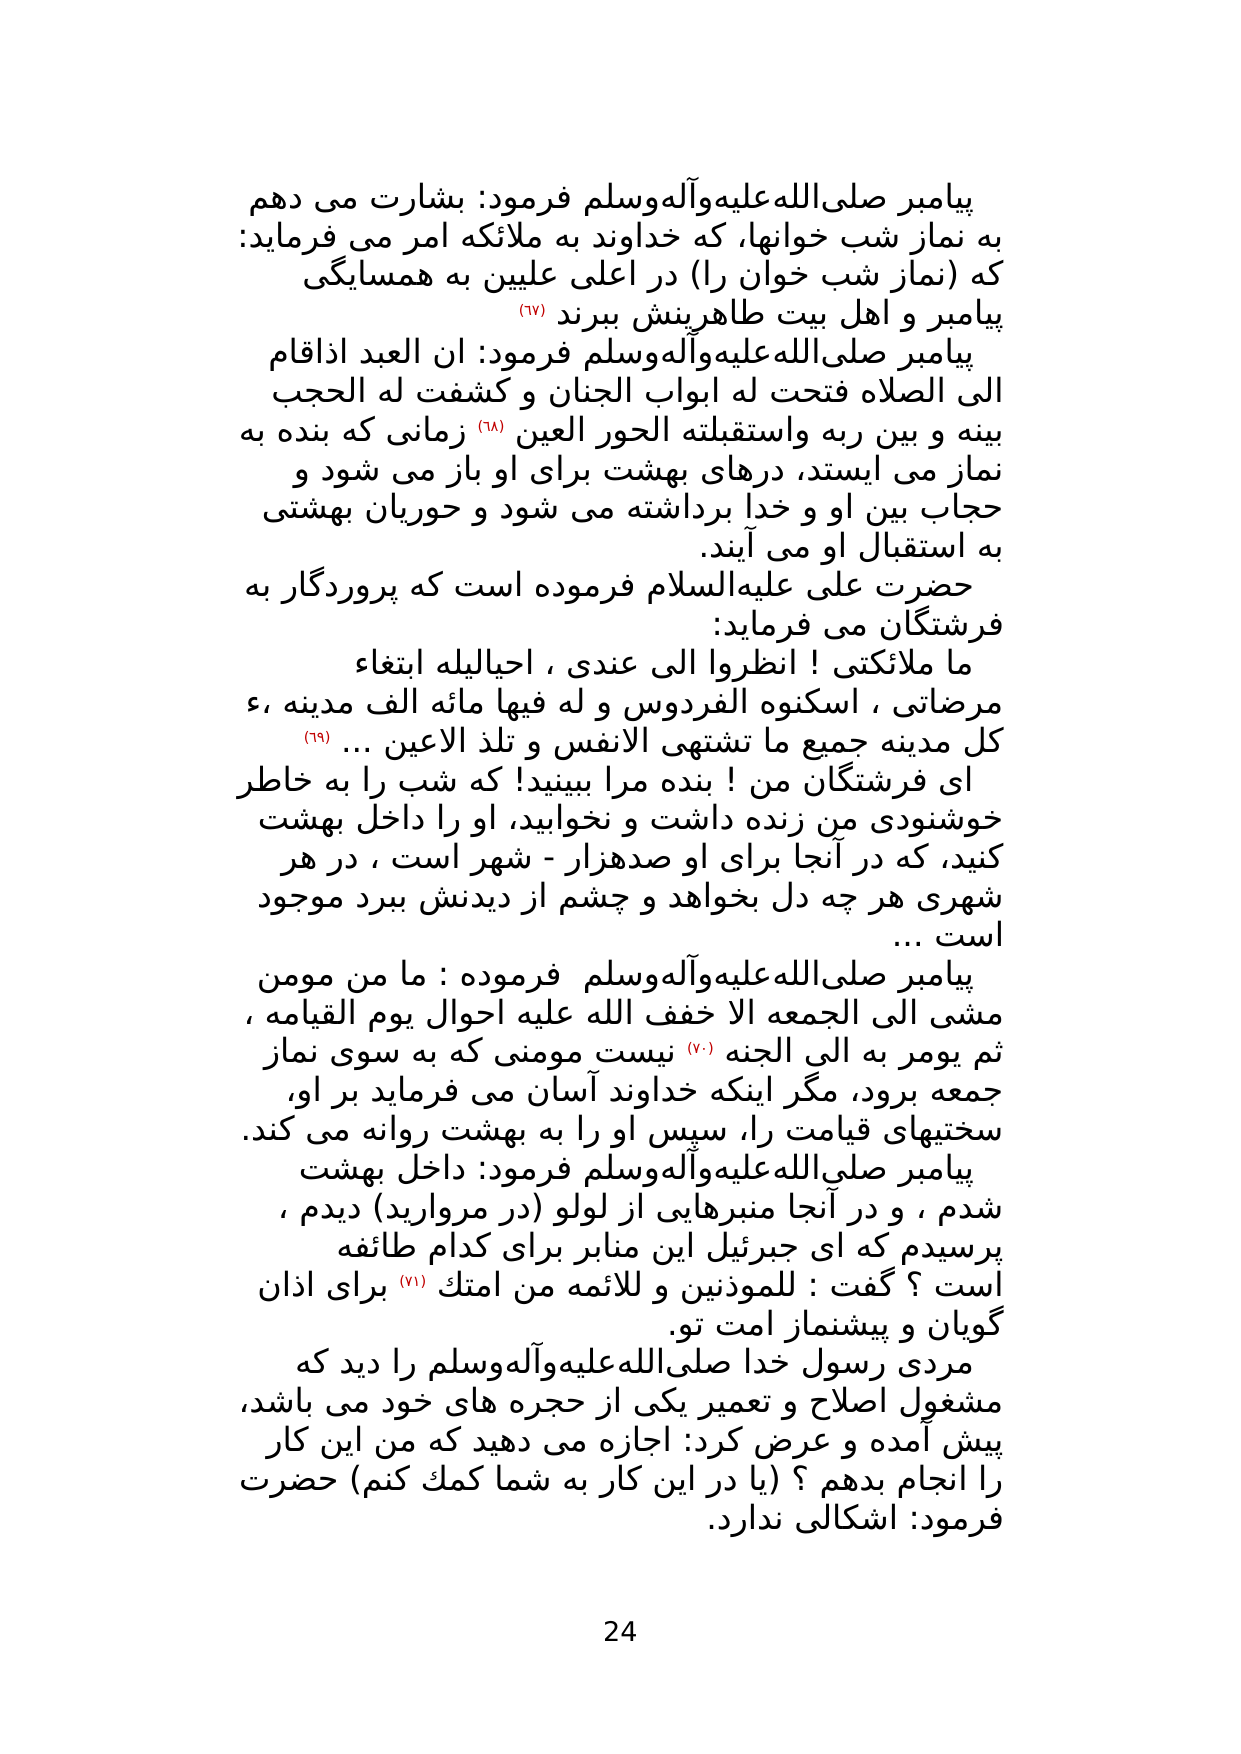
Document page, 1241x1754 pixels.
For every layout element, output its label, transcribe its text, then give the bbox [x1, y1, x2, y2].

text حضرت على عليه‌السلام فرموده است كه پروردگار به فرشتگان مى فرمايد: [236, 566, 1004, 643]
text پيامبر صلى‌الله‌عليه‌وآله‌وسلم فرمود: ان العبد اذاقام الى الصلاه فتحت له ابواب الجنان و كشفت له الحجب بينه و بين ربه واستقبلته الحور العين (٦٨) زمانى كه بنده به نماز مى ايستد، درهاى بهشت براى او باز مى شود و حجاب بين او و خدا برداشته مى شود و حوريان بهشتى به استقبال او مى آيند. [236, 333, 1004, 566]
text پيامبر صلى‌الله‌عليه‌وآله‌وسلم فرمود: داخل بهشت شدم ، و در آنجا منبرهايى از لولو (در مرواريد) ديدم ، پرسيدم كه اى جبرئيل اين منابر براى كدام طائفه است ؟ گفت : للموذنين و للائمه من امتك (٧١) براى اذان گويان و پيشنماز امت تو. [236, 1148, 1004, 1343]
text اى فرشتگان من ! بنده مرا ببينيد! كه شب را به خاطر خوشنودى من زنده داشت و نخوابيد، او را داخل بهشت كنيد، كه در آنجا براى او صدهزار - شهر است ، در هر شهرى هر چه دل بخواهد و چشم از ديدنش ببرد موجود است ... [236, 760, 1004, 954]
text ما ملائكتى ! انظروا الى عندى ، احياليله ابتغاء مرضاتى ، اسكنوه الفردوس و له فيها مائه الف مدينه ،ء كل مدينه جميع ما تشتهى الانفس و تلذ الاعين ... (٦٩) [236, 643, 1004, 760]
text پيامبر صلى‌الله‌عليه‌وآله‌وسلم فرمود: بشارت مى دهم به نماز شب خوانها، كه خداوند به ملائكه امر مى فرمايد: كه (نماز شب خوان را) در اعلى عليين به همسايگى پيامبر و اهل بيت طاهرينش ببرند (٦٧) [236, 177, 1004, 333]
text پيامبر صلى‌الله‌عليه‌وآله‌وسلم فرموده : ما من مومن مشى الى الجمعه الا خفف الله عليه احوال يوم القيامه ، ثم يومر به الى الجنه (٧٠) نيست مومنى كه به سوى نماز جمعه برود، مگر اينكه خداوند آسان مى فرمايد بر او، سختيهاى قيامت را، سپس او را به بهشت روانه مى كند. [236, 954, 1004, 1148]
text مردى رسول خدا صلى‌الله‌عليه‌وآله‌وسلم را ديد كه مشغول اصلاح و تعمير يكى از حجره هاى خود مى باشد، پيش آمده و عرض كرد: اجازه مى دهيد كه من اين كار را انجام بدهم ؟ (يا در اين كار به شما كمك كنم) حضرت فرمود: اشكالى ندارد. [236, 1343, 1004, 1537]
